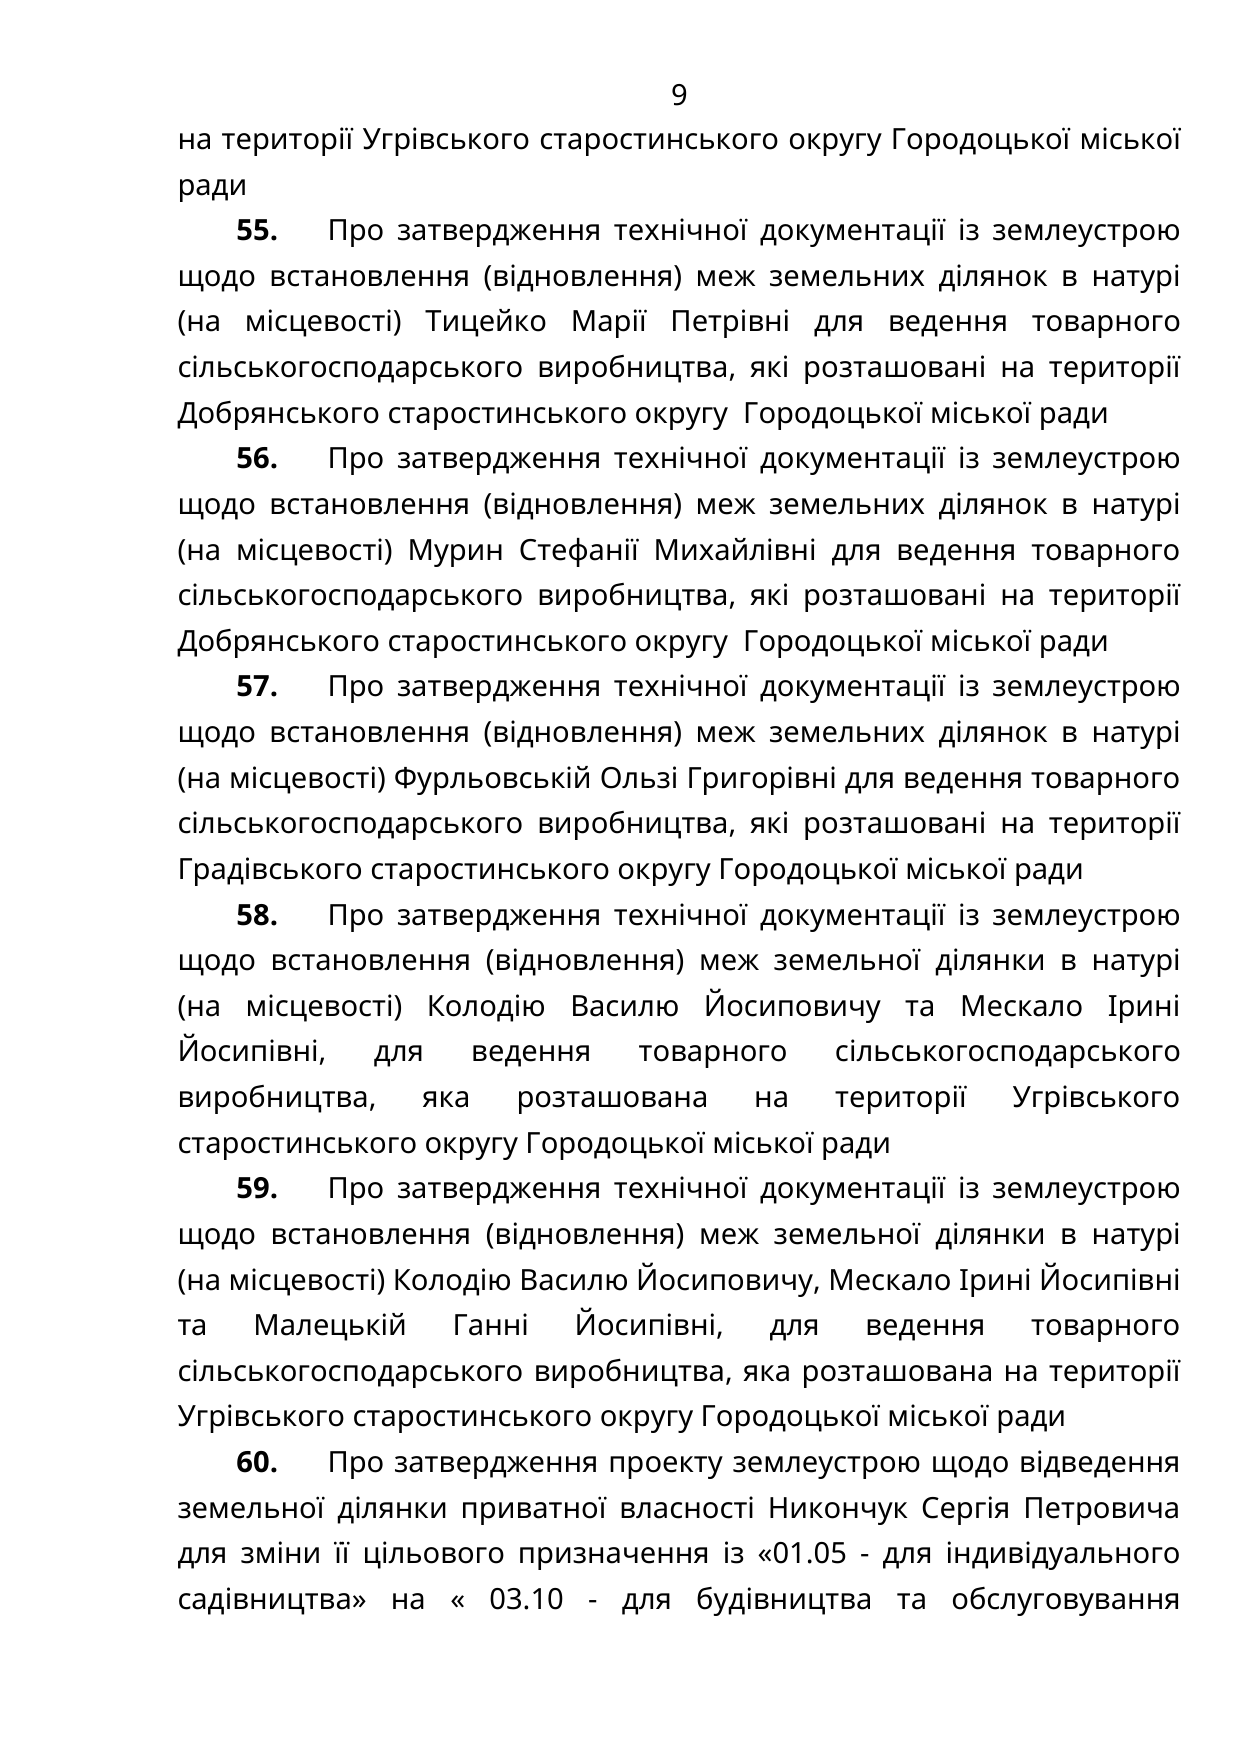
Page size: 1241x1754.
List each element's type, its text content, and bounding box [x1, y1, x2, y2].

list Про затвердження технічної документації із землеустрою щодо встановлення (відновлення) меж земельної ділянки в натурі (на місцевості) Колодію Василю Йосиповичу та Мескало Ірині Йосипівні, для ведення товарного сільськогосподарського виробництва, яка розташована на території Угрівського старостинського округу Городоцької міської ради [177, 894, 1181, 1162]
list Про затвердження технічної документації із землеустрою щодо встановлення (відновлення) меж земельних ділянок в натурі (на місцевості) Мурин Стефанії Михайлівні для ведення товарного сільськогосподарського виробництва, які розташовані на території Добрянського старостинського округу Городоцької міської ради [177, 437, 1181, 660]
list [177, 1441, 1181, 1618]
list Про затвердження технічної документації із землеустрою щодо встановлення (відновлення) меж земельних ділянок в натурі (на місцевості) Фурльовській Ользі Григорівні для ведення товарного сільськогосподарського виробництва, які розташовані на території Градівського старостинського округу Городоцької міської ради [177, 666, 1181, 888]
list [177, 118, 1181, 203]
list Про затвердження технічної документації із землеустрою щодо встановлення (відновлення) меж земельних ділянок в натурі (на місцевості) Тицейко Марії Петрівні для ведення товарного сільськогосподарського виробництва, які розташовані на території Добрянського старостинського округу Городоцької міської ради [177, 209, 1181, 432]
list Про затвердження технічної документації із землеустрою щодо встановлення (відновлення) меж земельної ділянки в натурі (на місцевості) Колодію Василю Йосиповичу, Мескало Ірині Йосипівні та Малецькій Ганні Йосипівні, для ведення товарного сільськогосподарського виробництва, яка розташована на території Угрівського старостинського округу Городоцької міської ради [177, 1167, 1181, 1435]
